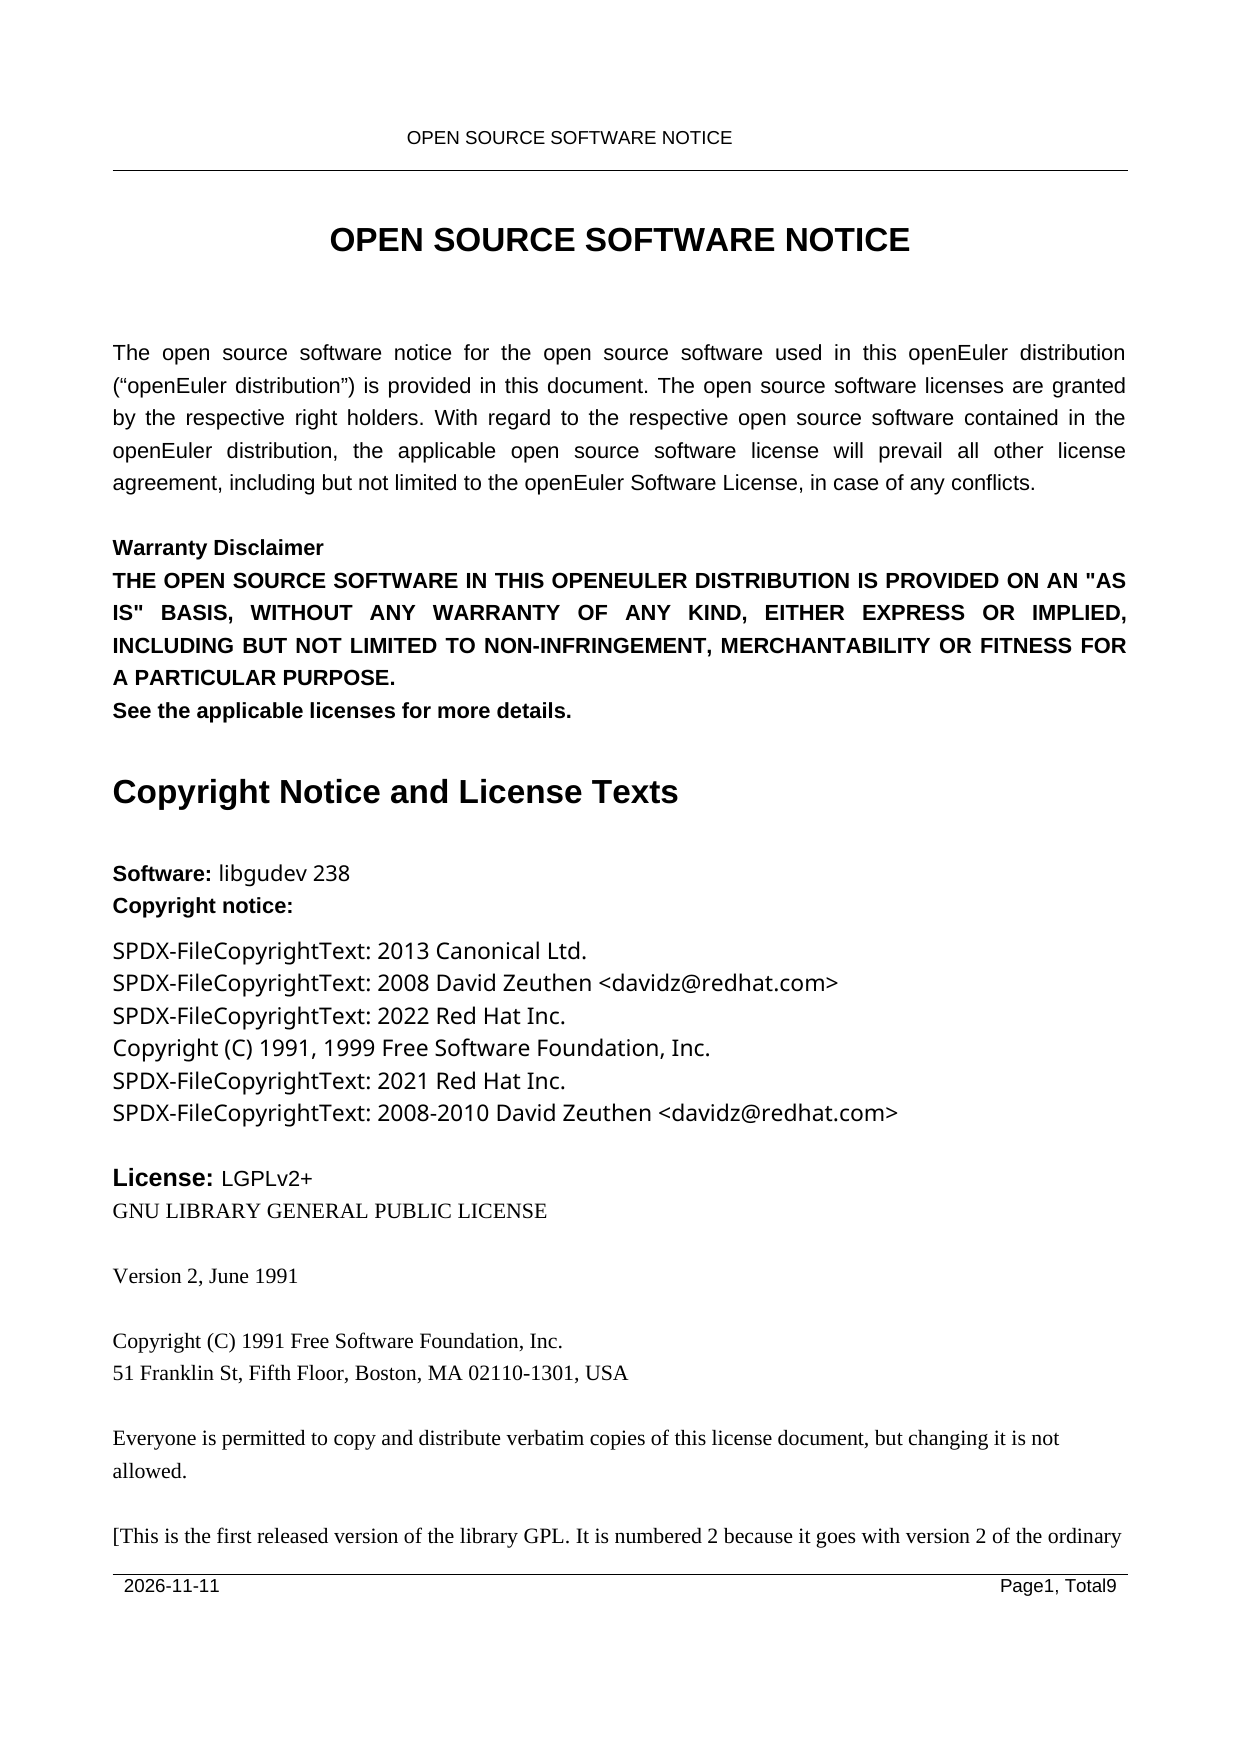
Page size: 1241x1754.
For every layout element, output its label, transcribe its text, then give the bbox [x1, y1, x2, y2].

title Software: libgudev 238 [112, 856, 1128, 889]
text OPEN SOURCE SOFTWARE NOTICE [112, 206, 1128, 271]
text Copyright notice: [112, 889, 1128, 921]
text The open source software notice for the open source software used in this openEuler distribution (“openEuler distribution”) is provided in this document. The open source software licenses are granted by the respective right holders. With regard to the respective open source software contained in the openEuler distribution, the applicable open source software license will prevail all other license agreement, including but not limited to the openEuler Software License, in case of any conflicts. [112, 336, 1128, 499]
text License: LGPLv2+ [112, 1161, 1128, 1194]
text THE OPEN SOURCE SOFTWARE IN THIS OPENEULER DISTRIBUTION IS PROVIDED ON AN "AS IS" BASIS, WITHOUT ANY WARRANTY OF ANY KIND, EITHER EXPRESS OR IMPLIED, INCLUDING BUT NOT LIMITED TO NON-INFRINGEMENT, MERCHANTABILITY OR FITNESS FOR A PARTICULAR PURPOSE. See the applicable licenses for more details. [112, 564, 1128, 726]
text Copyright Notice and License Texts [112, 759, 1128, 824]
text Warranty Disclaimer [112, 531, 1128, 564]
text SPDX-FileCopyrightText: 2013 Canonical Ltd. SPDX-FileCopyrightText: 2008 David Zeuthen <davidz@redhat.com> SPDX-FileCopyrightText: 2022 Red Hat Inc. Copyright (C) 1991, 1999 Free Software Foundation, Inc. SPDX-FileCopyrightText: 2021 Red Hat Inc. SPDX-FileCopyrightText: 2008-2010 David Zeuthen <davidz@redhat.com> [112, 934, 1128, 1161]
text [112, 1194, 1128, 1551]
